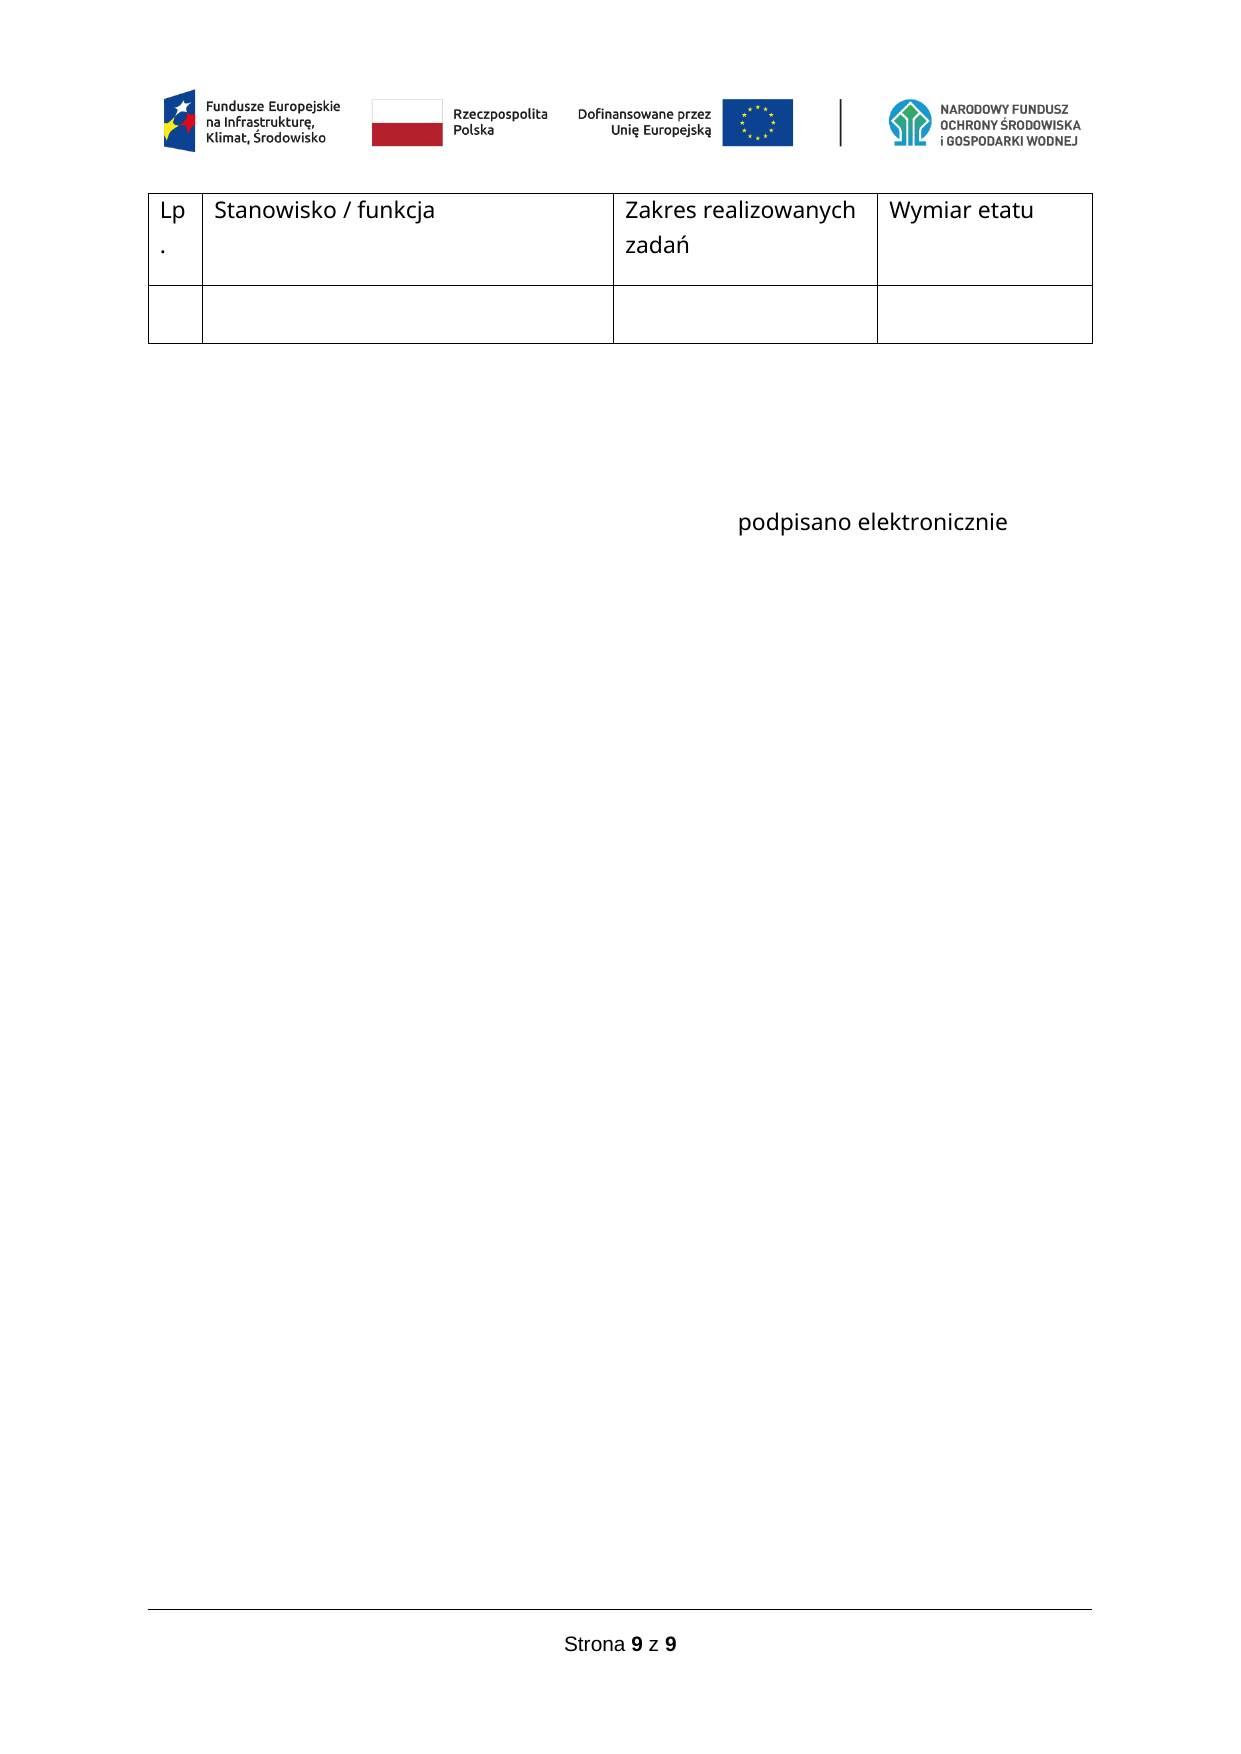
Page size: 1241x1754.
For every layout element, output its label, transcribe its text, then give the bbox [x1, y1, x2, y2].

table_cell [878, 286, 1092, 342]
table_header Wymiar etatu [878, 194, 1092, 285]
text podpisano elektronicznie [738, 506, 1092, 537]
table_cell [149, 286, 202, 342]
table_header Stanowisko / funkcja [203, 194, 613, 285]
table_header Zakres realizowanych zadań [614, 194, 877, 285]
picture [147, 73, 1093, 168]
table_header Lp. [149, 194, 202, 285]
table_cell [614, 286, 877, 342]
table_cell [203, 286, 613, 342]
